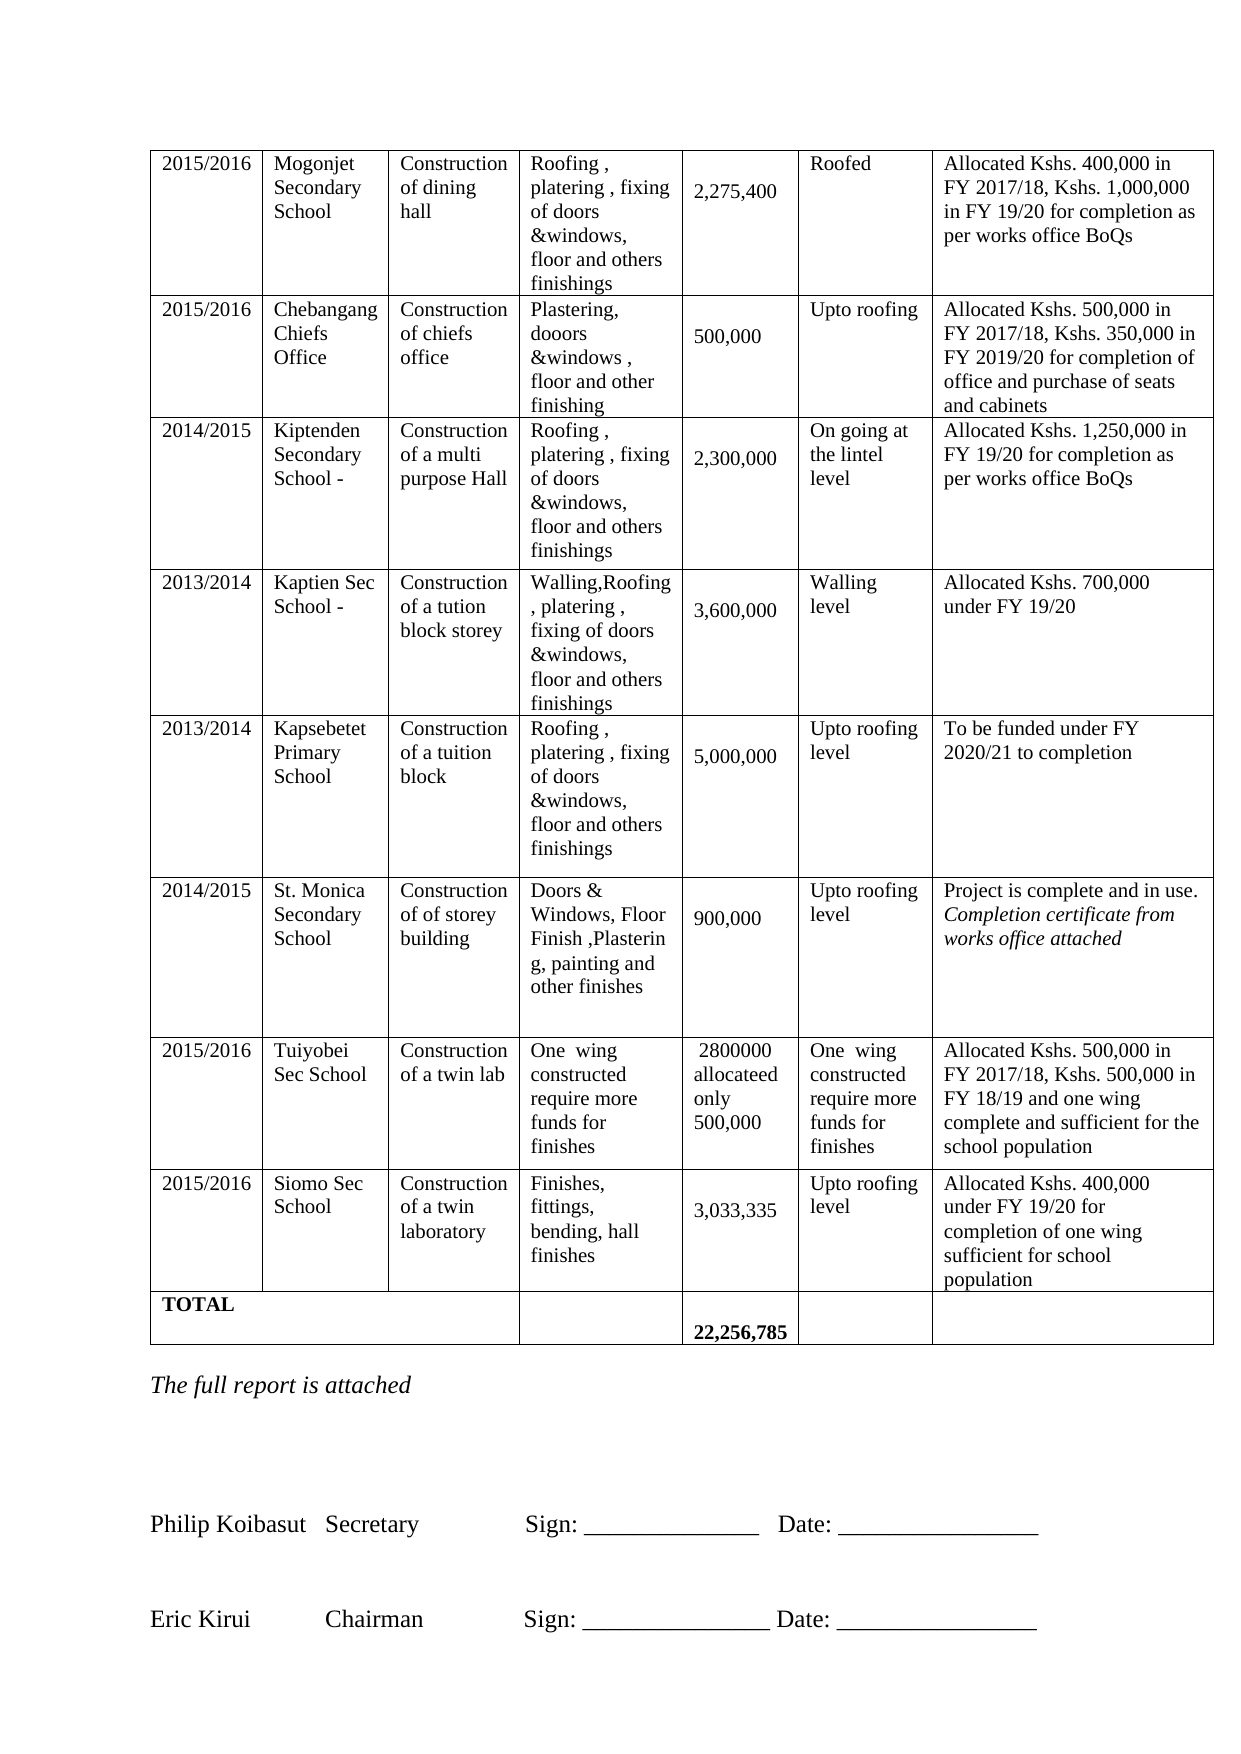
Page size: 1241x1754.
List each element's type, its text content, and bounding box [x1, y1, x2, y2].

table_cell 22,256,785 [683, 1292, 798, 1344]
table_cell Roofing , platering , fixing of doors &windows, floor and others finishings [520, 418, 682, 569]
table_cell [799, 1292, 932, 1344]
table_cell Roofing , platering , fixing of doors &windows, floor and others finishings [520, 151, 682, 295]
table_cell Allocated Kshs. 400,000 in FY 2017/18, Kshs. 1,000,000 in FY 19/20 for completion as per works office BoQs [933, 151, 1213, 295]
table_cell Allocated Kshs. 500,000 in FY 2017/18, Kshs. 500,000 in FY 18/19 and one wing complete and sufficient for the school population [933, 1038, 1213, 1169]
table_cell 3,033,335 [683, 1170, 798, 1291]
table_cell Construction of a multi purpose Hall [389, 418, 519, 569]
table_cell 2014/2015 [151, 878, 262, 1037]
table_cell 500,000 [683, 296, 798, 417]
table_cell 900,000 [683, 878, 798, 1037]
table_cell 2015/2016 [151, 1170, 262, 1291]
text The full report is attached [150, 1370, 1090, 1399]
table_cell Mogonjet Secondary School [263, 151, 388, 295]
table_cell 2,300,000 [683, 418, 798, 569]
table_cell Walling level [799, 570, 932, 714]
table_cell Construction of a twin lab [389, 1038, 519, 1169]
table_cell Construction of chiefs office [389, 296, 519, 417]
table_cell St. Monica Secondary School [263, 878, 388, 1037]
table_cell Construction of a twin laboratory [389, 1170, 519, 1291]
table_cell 2015/2016 [151, 151, 262, 295]
table_cell Project is complete and in use. Completion certificate from works office attached [933, 878, 1213, 1037]
table_cell Finishes, fittings, bending, hall finishes [520, 1170, 682, 1291]
table_cell One wing constructed require more funds for finishes [799, 1038, 932, 1169]
table_cell TOTAL [151, 1292, 519, 1344]
table_cell Allocated Kshs. 1,250,000 in FY 19/20 for completion as per works office BoQs [933, 418, 1213, 569]
table_cell Roofing , platering , fixing of doors &windows, floor and others finishings [520, 716, 682, 877]
table_cell Walling,Roofing , platering , fixing of doors &windows, floor and others finishings [520, 570, 682, 714]
table_cell 3,600,000 [683, 570, 798, 714]
table_cell Allocated Kshs. 500,000 in FY 2017/18, Kshs. 350,000 in FY 2019/20 for completion of office and purchase of seats and cabinets [933, 296, 1213, 417]
table_cell Kiptenden Secondary School - [263, 418, 388, 569]
table_cell 2,275,400 [683, 151, 798, 295]
table_cell To be funded under FY 2020/21 to completion [933, 716, 1213, 877]
table_cell 2014/2015 [151, 418, 262, 569]
table_cell [520, 1292, 682, 1344]
table_cell One wing constructed require more funds for finishes [520, 1038, 682, 1169]
table_cell Upto roofing level [799, 1170, 932, 1291]
table_cell Upto roofing [799, 296, 932, 417]
table_cell Construction of a tution block storey [389, 570, 519, 714]
table_cell Upto roofing level [799, 716, 932, 877]
table_cell Doors & Windows, Floor Finish ,Plastering, painting and other finishes [520, 878, 682, 1037]
table_cell Construction of dining hall [389, 151, 519, 295]
table_cell Tuiyobei Sec School [263, 1038, 388, 1169]
table_cell Siomo Sec School [263, 1170, 388, 1291]
table_cell 2015/2016 [151, 296, 262, 417]
table_cell On going at the lintel level [799, 418, 932, 569]
table_cell Allocated Kshs. 700,000 under FY 19/20 [933, 570, 1213, 714]
table_cell Upto roofing level [799, 878, 932, 1037]
table_cell Plastering, dooors &windows , floor and other finishing [520, 296, 682, 417]
table_cell [933, 1292, 1213, 1344]
table_cell 2800000 allocateed only 500,000 [683, 1038, 798, 1169]
table_cell Kapsebetet Primary School [263, 716, 388, 877]
table_cell Construction of a tuition block [389, 716, 519, 877]
table_cell Kaptien Sec School - [263, 570, 388, 714]
table_cell Chebangang Chiefs Office [263, 296, 388, 417]
table_cell Roofed [799, 151, 932, 295]
table_cell 2013/2014 [151, 570, 262, 714]
table_cell 2013/2014 [151, 716, 262, 877]
table_cell 2015/2016 [151, 1038, 262, 1169]
table_cell Construction of of storey building [389, 878, 519, 1037]
table_cell 5,000,000 [683, 716, 798, 877]
table_cell Allocated Kshs. 400,000 under FY 19/20 for completion of one wing sufficient for school population [933, 1170, 1213, 1291]
